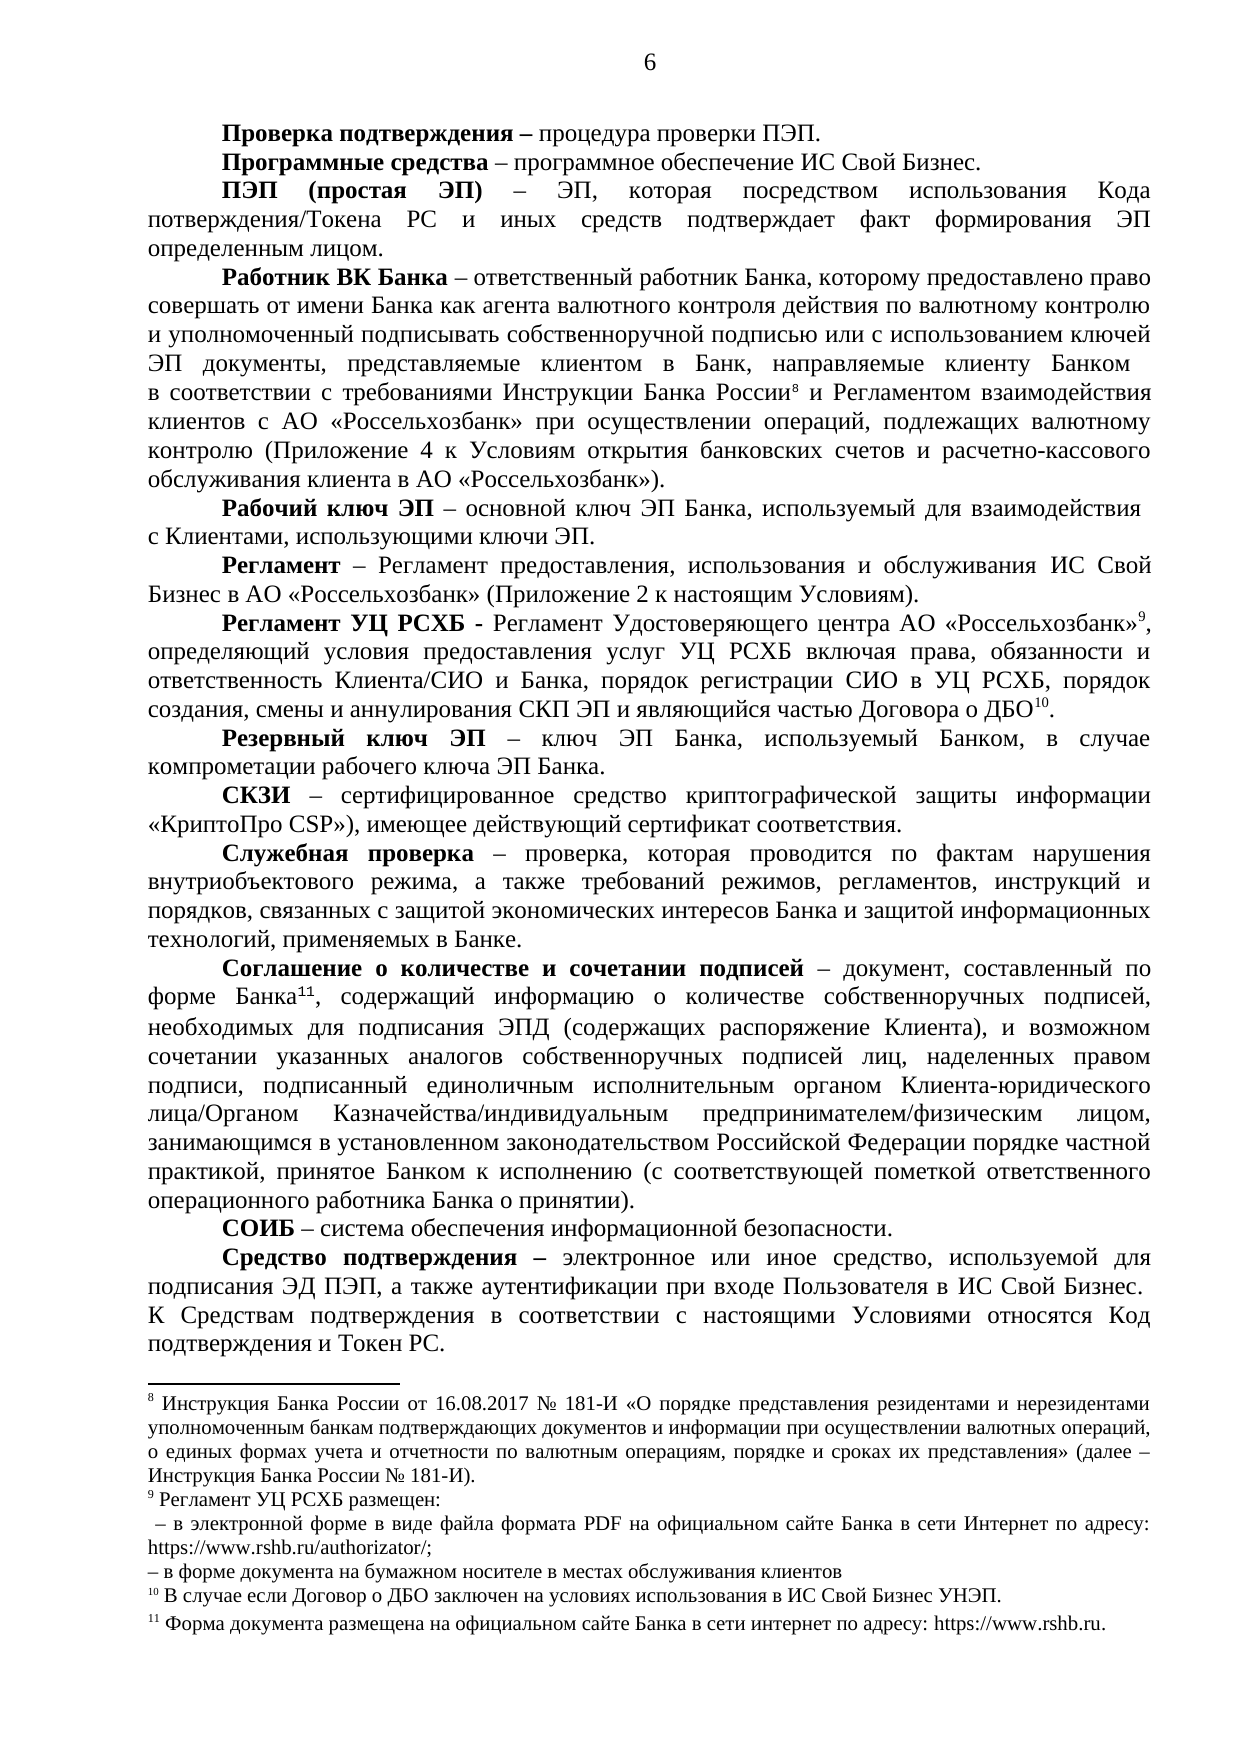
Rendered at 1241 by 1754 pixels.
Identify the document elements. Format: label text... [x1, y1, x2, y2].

text Регламент УЦ РСХБ - Регламент Удостоверяющего центра АО «Россельхозбанк», определяющий условия предоставления услуг УЦ РСХБ включая права, обязанности и ответственность Клиента/СИО и Банка, порядок регистрации СИО в УЦ РСХБ, порядок создания, смены и аннулирования СКП ЭП и являющийся частью Договора о ДБО. [148, 608, 1152, 723]
text СОИБ – система обеспечения информационной безопасности. [148, 1213, 1152, 1242]
text Служебная проверка – проверка, которая проводится по фактам нарушения внутриобъектового режима, а также требований режимов, регламентов, инструкций и порядков, связанных с защитой экономических интересов Банка и защитой информационных технологий, применяемых в Банке. [148, 838, 1152, 953]
text ПЭП (простая ЭП) – ЭП, которая посредством использования Кода потверждения/Токена РС и иных средств подтверждает факт формирования ЭП определенным лицом. [148, 176, 1152, 262]
text Соглашение о количестве и сочетании подписей – документ, составленный по форме Банка, содержащий информацию о количестве собственноручных подписей, необходимых для подписания ЭПД (содержащих распоряжение Клиента), и возможном сочетании указанных аналогов собственноручных подписей лиц, наделенных правом подписи, подписанный единоличным исполнительным органом Клиента-юридического лица/Органом Казначейства/индивидуальным предпринимателем/физическим лицом, занимающимся в установленном законодательством Российской Федерации порядке частной практикой, принятое Банком к исполнению (с соответствующей пометкой ответственного операционного работника Банка о принятии). [148, 953, 1152, 1213]
text Проверка подтверждения – процедура проверки ПЭП. [148, 118, 1152, 147]
text Программные средства – программное обеспечение ИС Свой Бизнес. [148, 147, 1152, 176]
text Регламент – Регламент предоставления, использования и обслуживания ИС Свой Бизнес в АО «Россельхозбанк» (Приложение 2 к настоящим Условиям). [148, 550, 1152, 608]
text СКЗИ – сертифицированное средство криптографической защиты информации «КриптоПро СSP»), имеющее действующий сертификат соответствия. [148, 780, 1152, 838]
text Работник ВК Банка – ответственный работник Банка, которому предоставлено право совершать от имени Банка как агента валютного контроля действия по валютному контролю и уполномоченный подписывать собственноручной подписью или с использованием ключей ЭП документы, представляемые клиентом в Банк, направляемые клиенту Банком в соответствии с требованиями Инструкции Банка России и Регламентом взаимодействия клиентов с АО «Россельхозбанк» при осуществлении операций, подлежащих валютному контролю (Приложение 4 к Условиям открытия банковских счетов и расчетно-кассового обслуживания клиента в АО «Россельхозбанк»). [148, 262, 1152, 493]
text Средство подтверждения – электронное или иное средство, используемой для подписания ЭД ПЭП, а также аутентификации при входе Пользователя в ИС Свой Бизнес. К Средствам подтверждения в соответствии с настоящими Условиями относятся Код подтверждения и Токен РС. [148, 1242, 1152, 1357]
text Рабочий ключ ЭП – основной ключ ЭП Банка, используемый для взаимодействия с Клиентами, использующими ключи ЭП. [148, 493, 1152, 550]
text Резервный ключ ЭП – ключ ЭП Банка, используемый Банком, в случае компрометации рабочего ключа ЭП Банка. [148, 723, 1152, 780]
